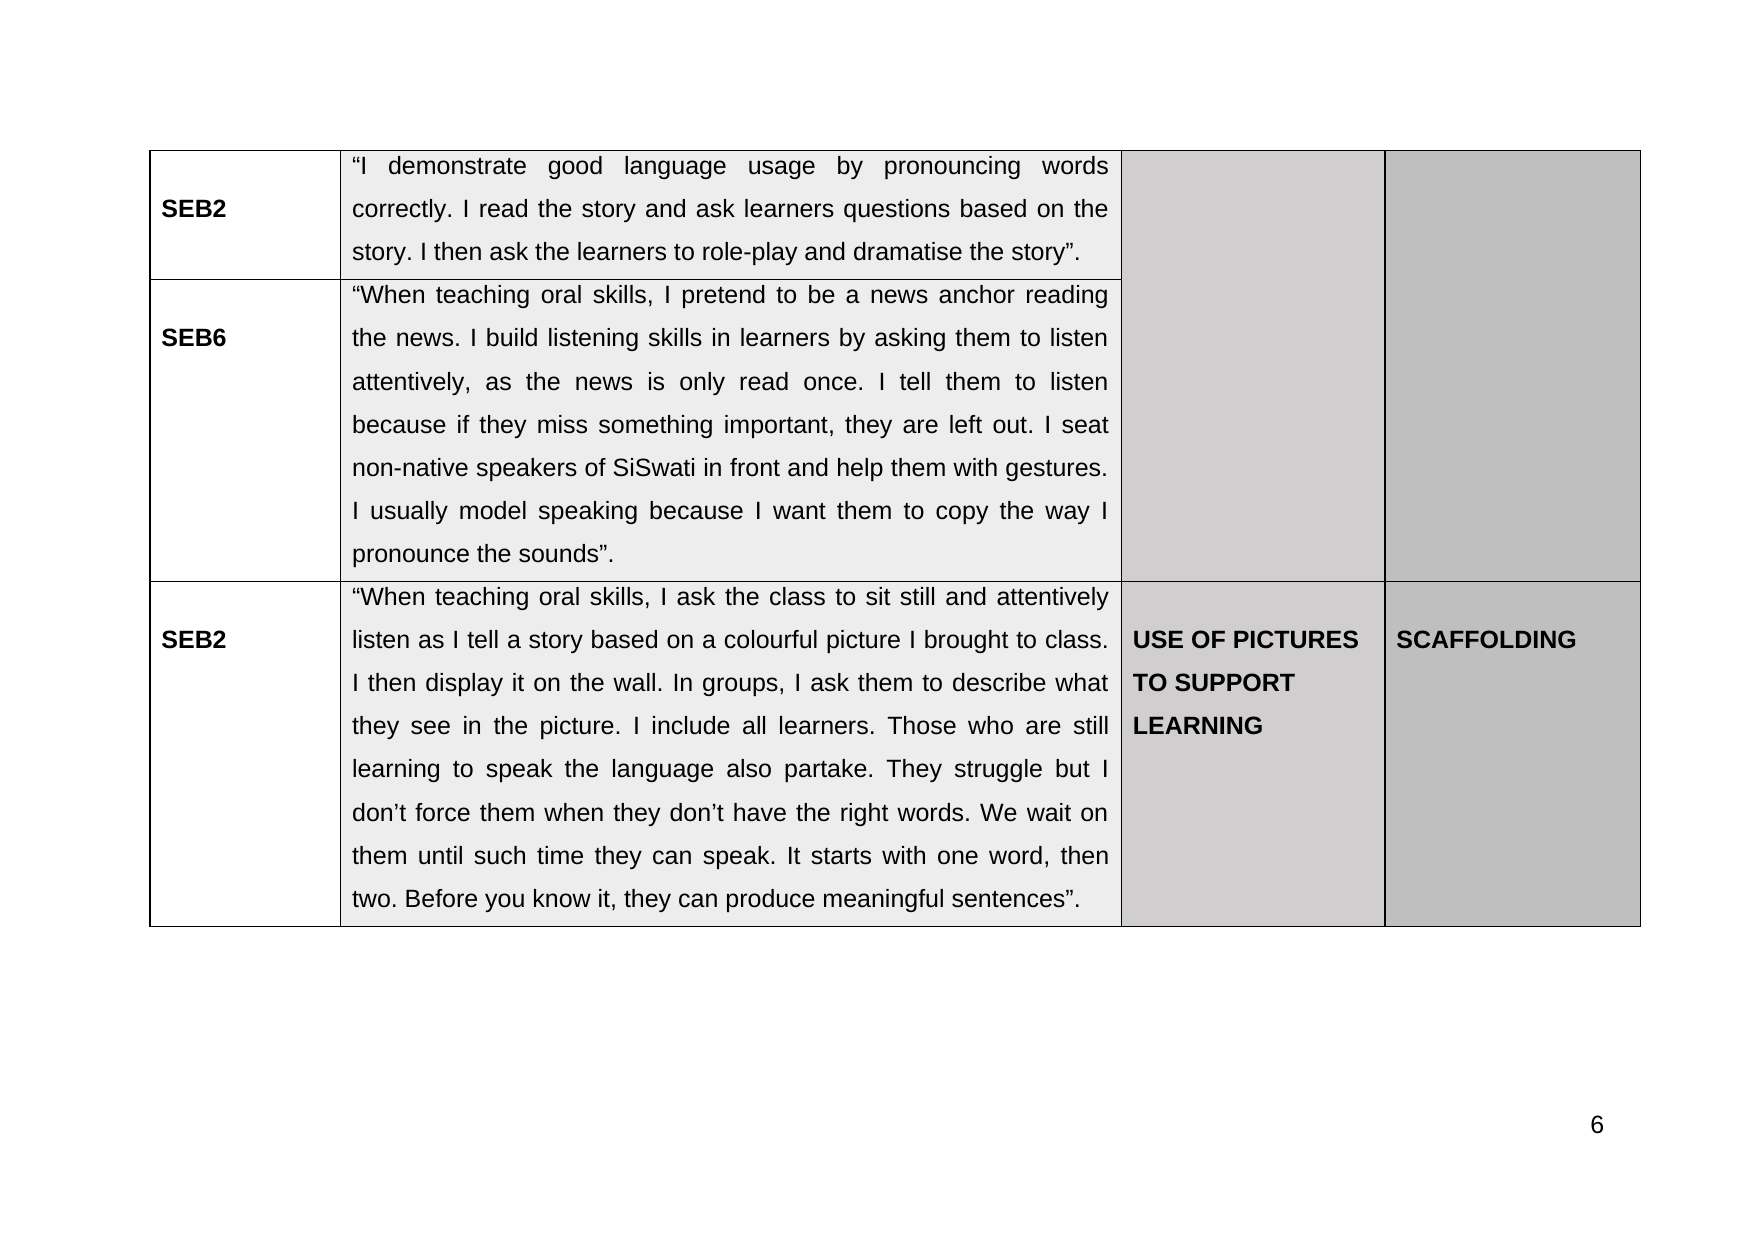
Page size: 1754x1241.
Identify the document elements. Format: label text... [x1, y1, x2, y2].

table_cell “When teaching oral skills, I ask the class to sit still and attentively listen as I tell a story based on a colourful picture I brought to class. I then display it on the wall. In groups, I ask them to describe what they see in the picture. I include all learners. Those who are still learning to speak the language also partake. They struggle but I don’t force them when they don’t have the right words. We wait on them until such time they can speak. It starts with one word, then two. Before you know it, they can produce meaningful sentences”. [341, 582, 1121, 926]
table_cell USE OF PICTURES TO SUPPORT LEARNING [1122, 582, 1384, 926]
table_cell SCAFFOLDING [1386, 582, 1640, 926]
table_cell SEB2 [151, 582, 340, 926]
table_cell SEB6 [151, 280, 340, 581]
table_cell “I demonstrate good language usage by pronouncing words correctly. I read the story and ask learners questions based on the story. I then ask the learners to role-play and dramatise the story”. [341, 151, 1121, 279]
table_cell “When teaching oral skills, I pretend to be a news anchor reading the news. I build listening skills in learners by asking them to listen attentively, as the news is only read once. I tell them to listen because if they miss something important, they are left out. I seat non-native speakers of SiSwati in front and help them with gestures. I usually model speaking because I want them to copy the way I pronounce the sounds”. [341, 280, 1121, 581]
table_cell SEB2 [151, 151, 340, 279]
